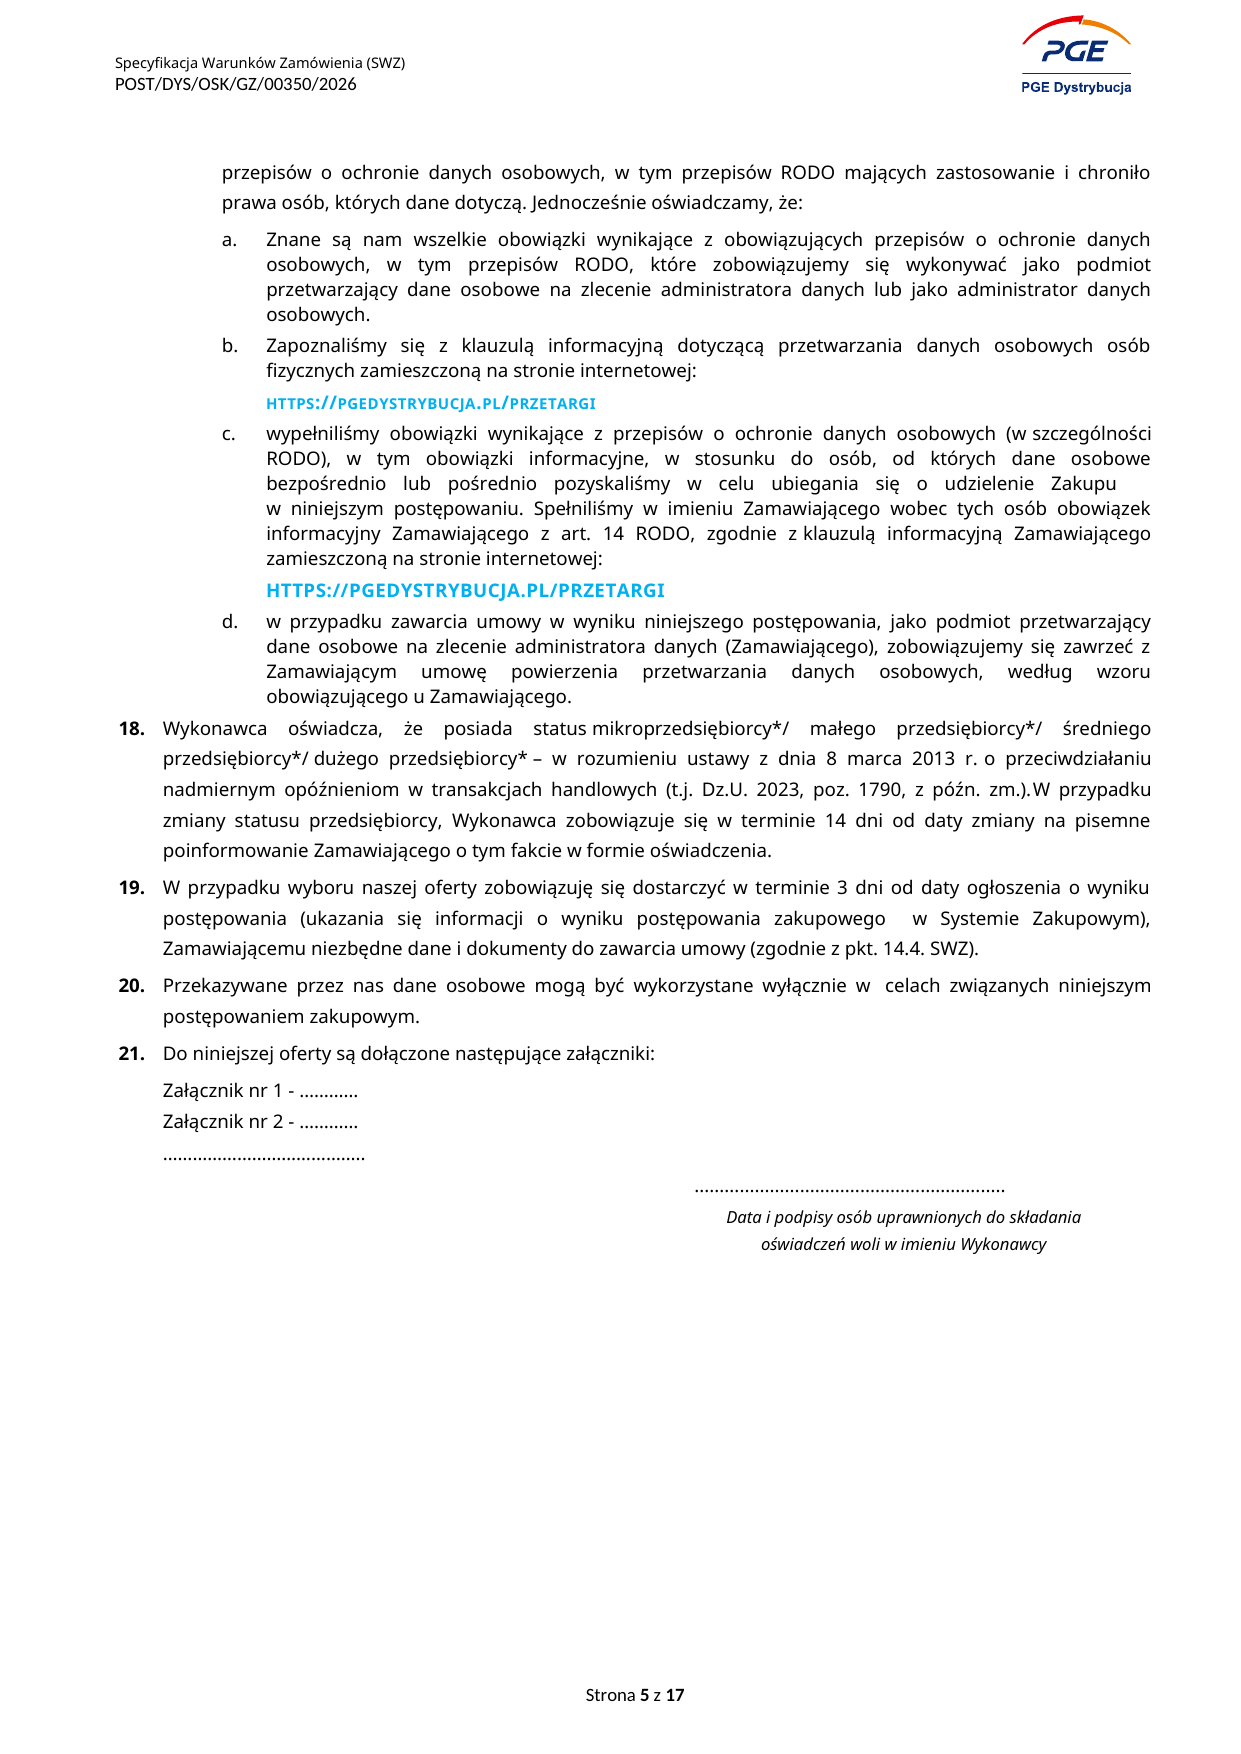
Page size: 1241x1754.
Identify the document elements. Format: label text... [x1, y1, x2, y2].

list W przypadku wyboru naszej oferty zobowiązuję się dostarczyć w terminie 3 dni od daty ogłoszenia o wyniku postępowania (ukazania się informacji o wyniku postępowania zakupowego w Systemie Zakupowym), Zamawiającemu niezbędne dane i dokumenty do zawarcia umowy (zgodnie z pkt. 14.4. SWZ). [118, 874, 1152, 961]
text oświadczeń woli w imieniu Wykonawcy [664, 1233, 1144, 1256]
text Załącznik nr 2 - ………… [118, 1109, 1152, 1134]
list wypełniliśmy obowiązki wynikające z przepisów o ochronie danych osobowych (w szczególności RODO), w tym obowiązki informacyjne, w stosunku do osób, od których dane osobowe bezpośrednio lub pośrednio pozyskaliśmy w celu ubiegania się o udzielenie Zakupu w niniejszym postępowaniu. Spełniliśmy w imieniu Zamawiającego wobec tych osób obowiązek informacyjny Zamawiającego z art. 14 RODO, zgodnie z klauzulą informacyjną Zamawiającego zamieszczoną na stronie internetowej: [222, 421, 1152, 571]
text Załącznik nr 1 - ………… [118, 1077, 1152, 1102]
list Wykonawca oświadcza, że posiada status mikroprzedsiębiorcy*/ małego przedsiębiorcy*/ średniego przedsiębiorcy*/ dużego przedsiębiorcy* – w rozumieniu ustawy z dnia 8 marca 2013 r. o przeciwdziałaniu nadmiernym opóźnieniom w transakcjach handlowych (t.j. Dz.U. 2023, poz. 1790, z późn. zm.).W przypadku zmiany statusu przedsiębiorcy, Wykonawca zobowiązuje się w terminie 14 dni od daty zmiany na pisemne poinformowanie Zamawiającego o tym fakcie w formie oświadczenia. [118, 715, 1152, 863]
list Zapoznaliśmy się z klauzulą informacyjną dotyczącą przetwarzania danych osobowych osób fizycznych zamieszczoną na stronie internetowej: [222, 333, 1152, 383]
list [163, 159, 1152, 215]
list Przekazywane przez nas dane osobowe mogą być wykorzystane wyłącznie w celach związanych niniejszym postępowaniem zakupowym. [118, 973, 1152, 1029]
text HTTPS://PGEDYSTRYBUCJA.PL/PRZETARGI [229, 577, 1152, 603]
text .............................................................. [607, 1172, 1240, 1197]
list Do niniejszej oferty są dołączone następujące załączniki: [118, 1040, 1152, 1066]
text Data i podpisy osób uprawnionych do składania [664, 1206, 1144, 1228]
text ………………………………….. [118, 1141, 1152, 1166]
list Znane są nam wszelkie obowiązki wynikające z obowiązujących przepisów o ochronie danych osobowych, w tym przepisów RODO, które zobowiązujemy się wykonywać jako podmiot przetwarzający dane osobowe na zlecenie administratora danych lub jako administrator danych osobowych. [222, 227, 1152, 327]
list w przypadku zawarcia umowy w wyniku niniejszego postępowania, jako podmiot przetwarzający dane osobowe na zlecenie administratora danych (Zamawiającego), zobowiązujemy się zawrzeć z Zamawiającym umowę powierzenia przetwarzania danych osobowych, według wzoru obowiązującego u Zamawiającego. [222, 609, 1152, 709]
text https://pgedystrybucja.pl/przetargi [229, 389, 1152, 414]
